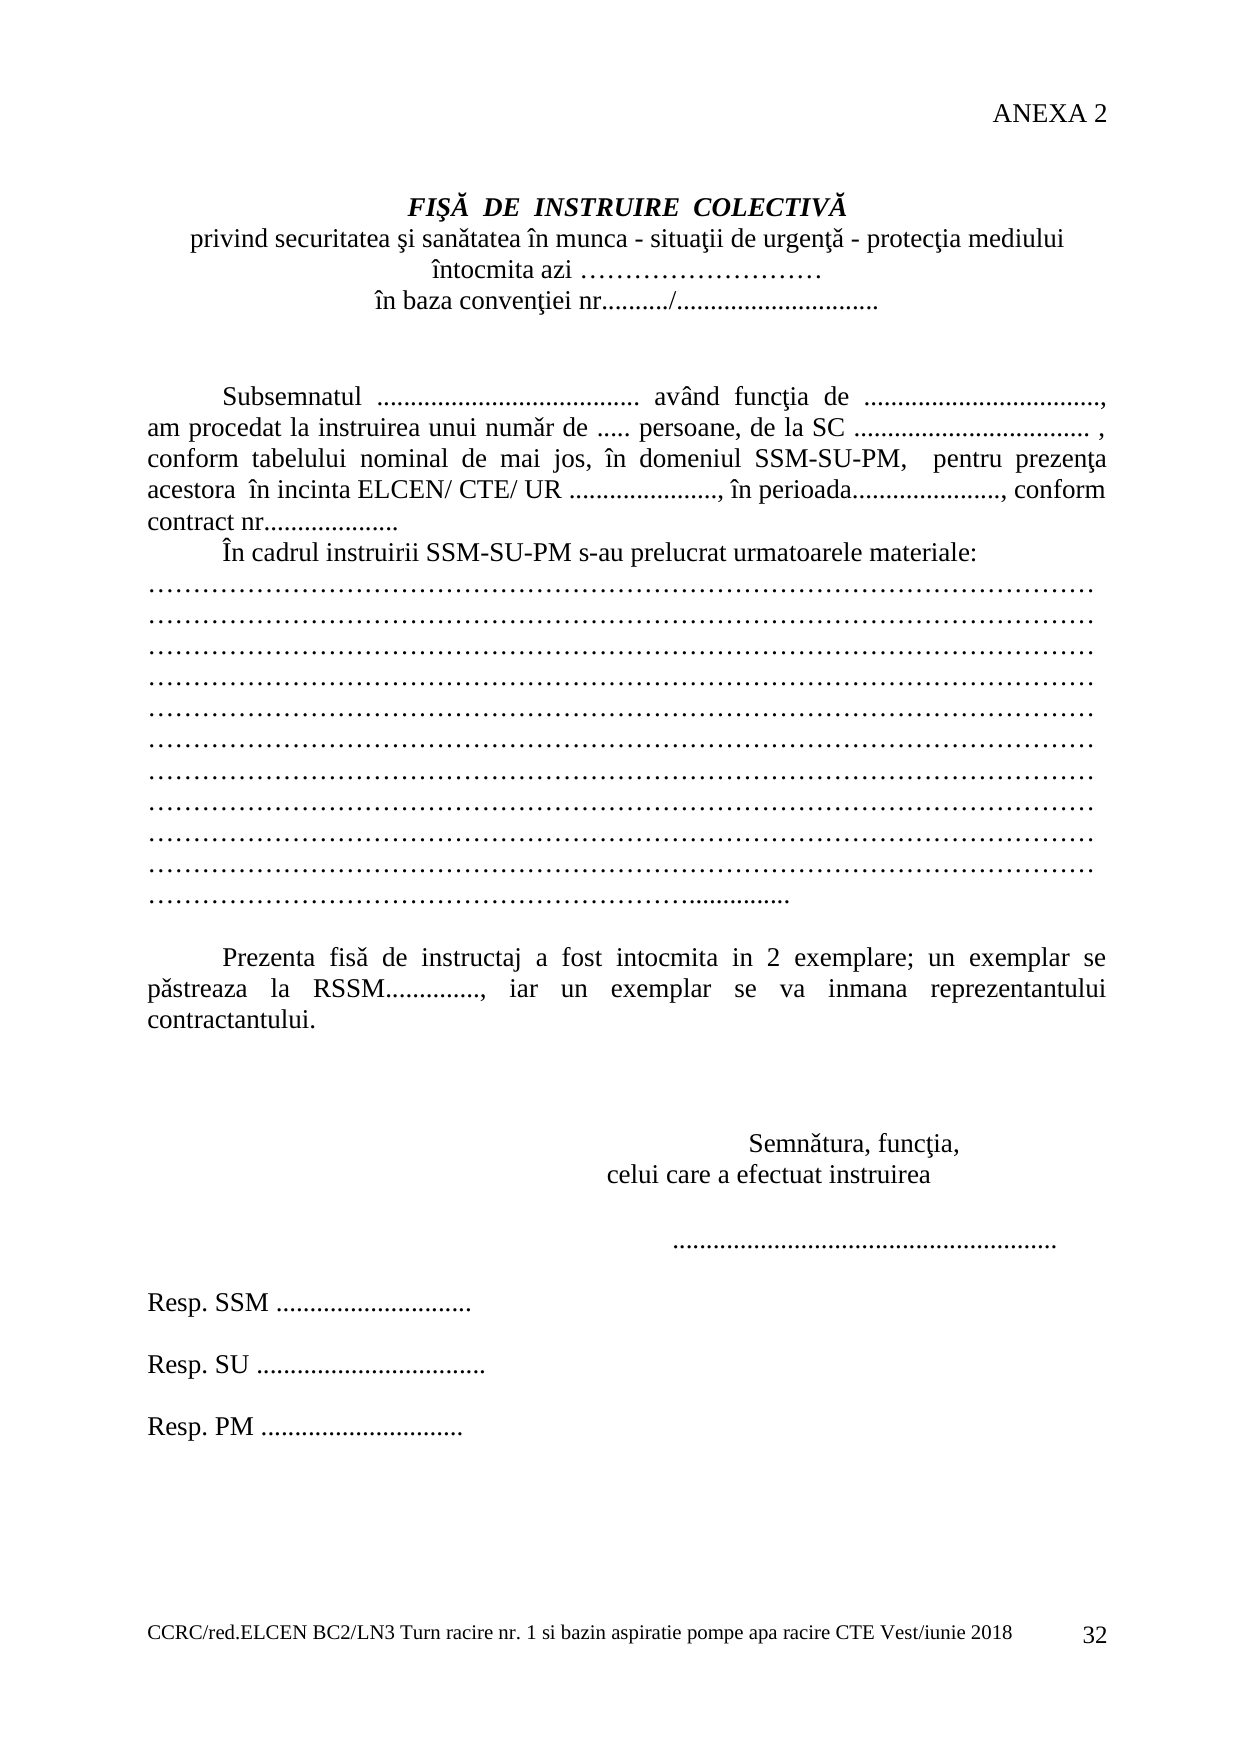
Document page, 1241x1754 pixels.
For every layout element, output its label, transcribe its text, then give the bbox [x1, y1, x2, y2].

text Resp. SSM ............................. [147, 1286, 1107, 1317]
text Semnǎtura, funcţia, [147, 1127, 1107, 1159]
text întocmita azi ……………………… [147, 253, 1107, 284]
text În cadrul instruirii SSM-SU-PM s-au prelucrat urmatoarele materiale: [147, 536, 1107, 567]
text ......................................................... [672, 1190, 1107, 1254]
text Subsemnatul ....................................... având funcţia de ..................................., am procedat la instruirea unui numǎr de ..... persoane, de la SC ................................... , conform tabelului nominal de mai jos, în domeniul SSM-SU-PM, pentru prezenţa acestora în incinta ELCEN/ CTE/ UR ......................, în perioada......................, conform contract nr.................... [147, 380, 1107, 536]
text Resp. PM .............................. [147, 1410, 1107, 1441]
text în baza convenţiei nr........../.............................. [147, 284, 1107, 315]
text Resp. SU .................................. [147, 1348, 1107, 1379]
text privind securitatea şi sanǎtatea în munca - situaţii de urgenţǎ - protecţia mediului [147, 222, 1107, 253]
text celui care a efectuat instruirea [147, 1159, 1107, 1190]
text ANEXA 2 [147, 97, 1107, 128]
text FIŞĂ DE INSTRUIRE COLECTIVĂ [147, 191, 1107, 222]
text Prezenta fisǎ de instructaj a fost intocmita in 2 exemplare; un exemplar se pǎstreaza la RSSM.............., iar un exemplar se va inmana reprezentantului contractantului. [147, 941, 1107, 1034]
text …………………………………………………………………………………………………………………………………………………………………………………………………………………………………………………………………………………………………………………………………………………………………………………………………………………………………………………………………………………………………………………………………………………………………………………………………………………………………………………………………………………………………………………………………………………………………………………………………………………………………………………………………………………………………………………………………………………………………………………………………………………………............... [147, 567, 1107, 909]
